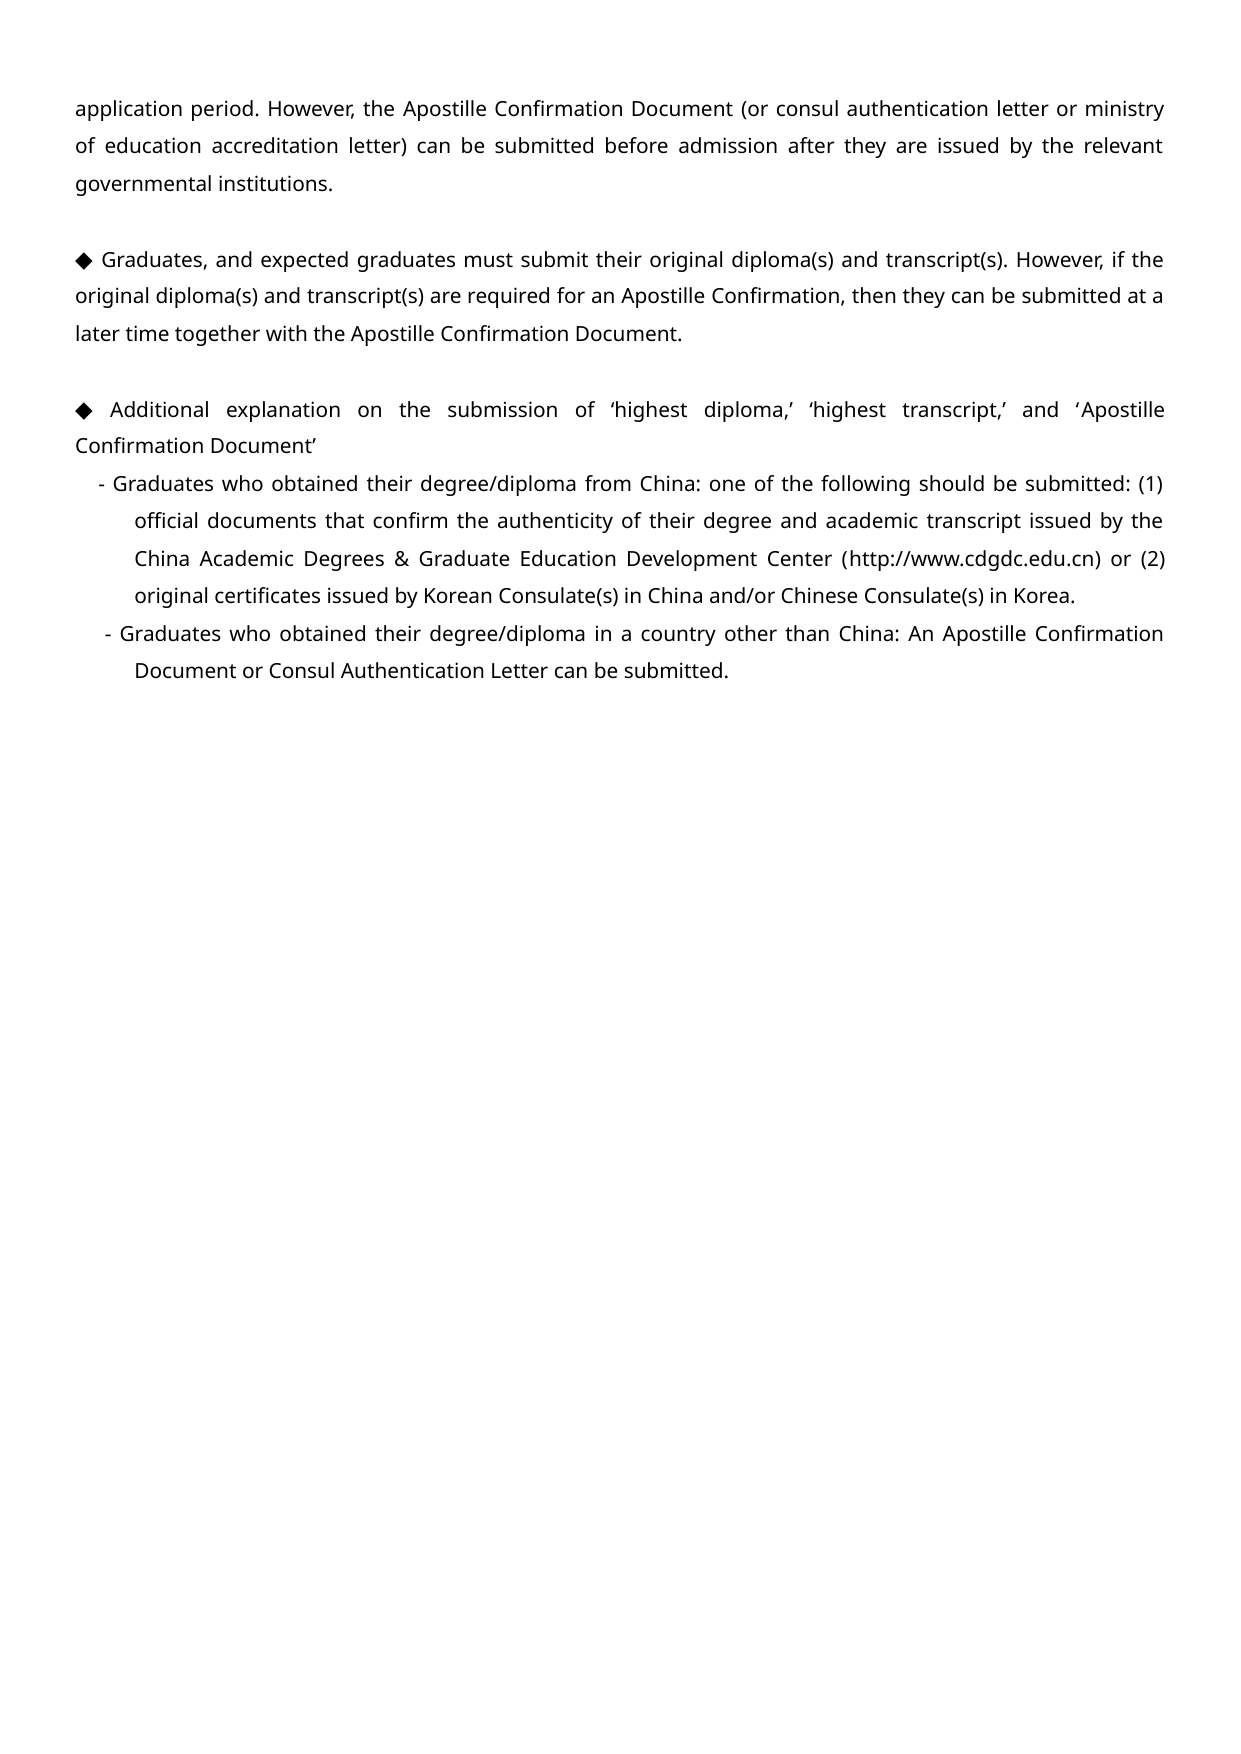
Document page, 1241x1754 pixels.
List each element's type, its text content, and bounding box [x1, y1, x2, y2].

text ◆ Graduates, and expected graduates must submit their original diploma(s) and transcript(s). However, if the original diploma(s) and transcript(s) are required for an Apostille Confirmation, then they can be submitted at a later time together with the Apostille Confirmation Document. [75, 239, 1165, 352]
text - Graduates who obtained their degree/diploma in a country other than China: An Apostille Confirmation Document or Consul Authentication Letter can be submitted. [104, 614, 1165, 689]
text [75, 89, 1165, 202]
text - Graduates who obtained their degree/diploma from China: one of the following should be submitted: (1) official documents that confirm the authenticity of their degree and academic transcript issued by the China Academic Degrees & Graduate Education Development Center (http://www.cdgdc.edu.cn) or (2) original certificates issued by Korean Consulate(s) in China and/or Chinese Consulate(s) in Korea. [75, 464, 1165, 614]
text ◆ Additional explanation on the submission of ‘highest diploma,’ ‘highest transcript,’ and ‘Apostille Confirmation Document’ [75, 389, 1165, 464]
